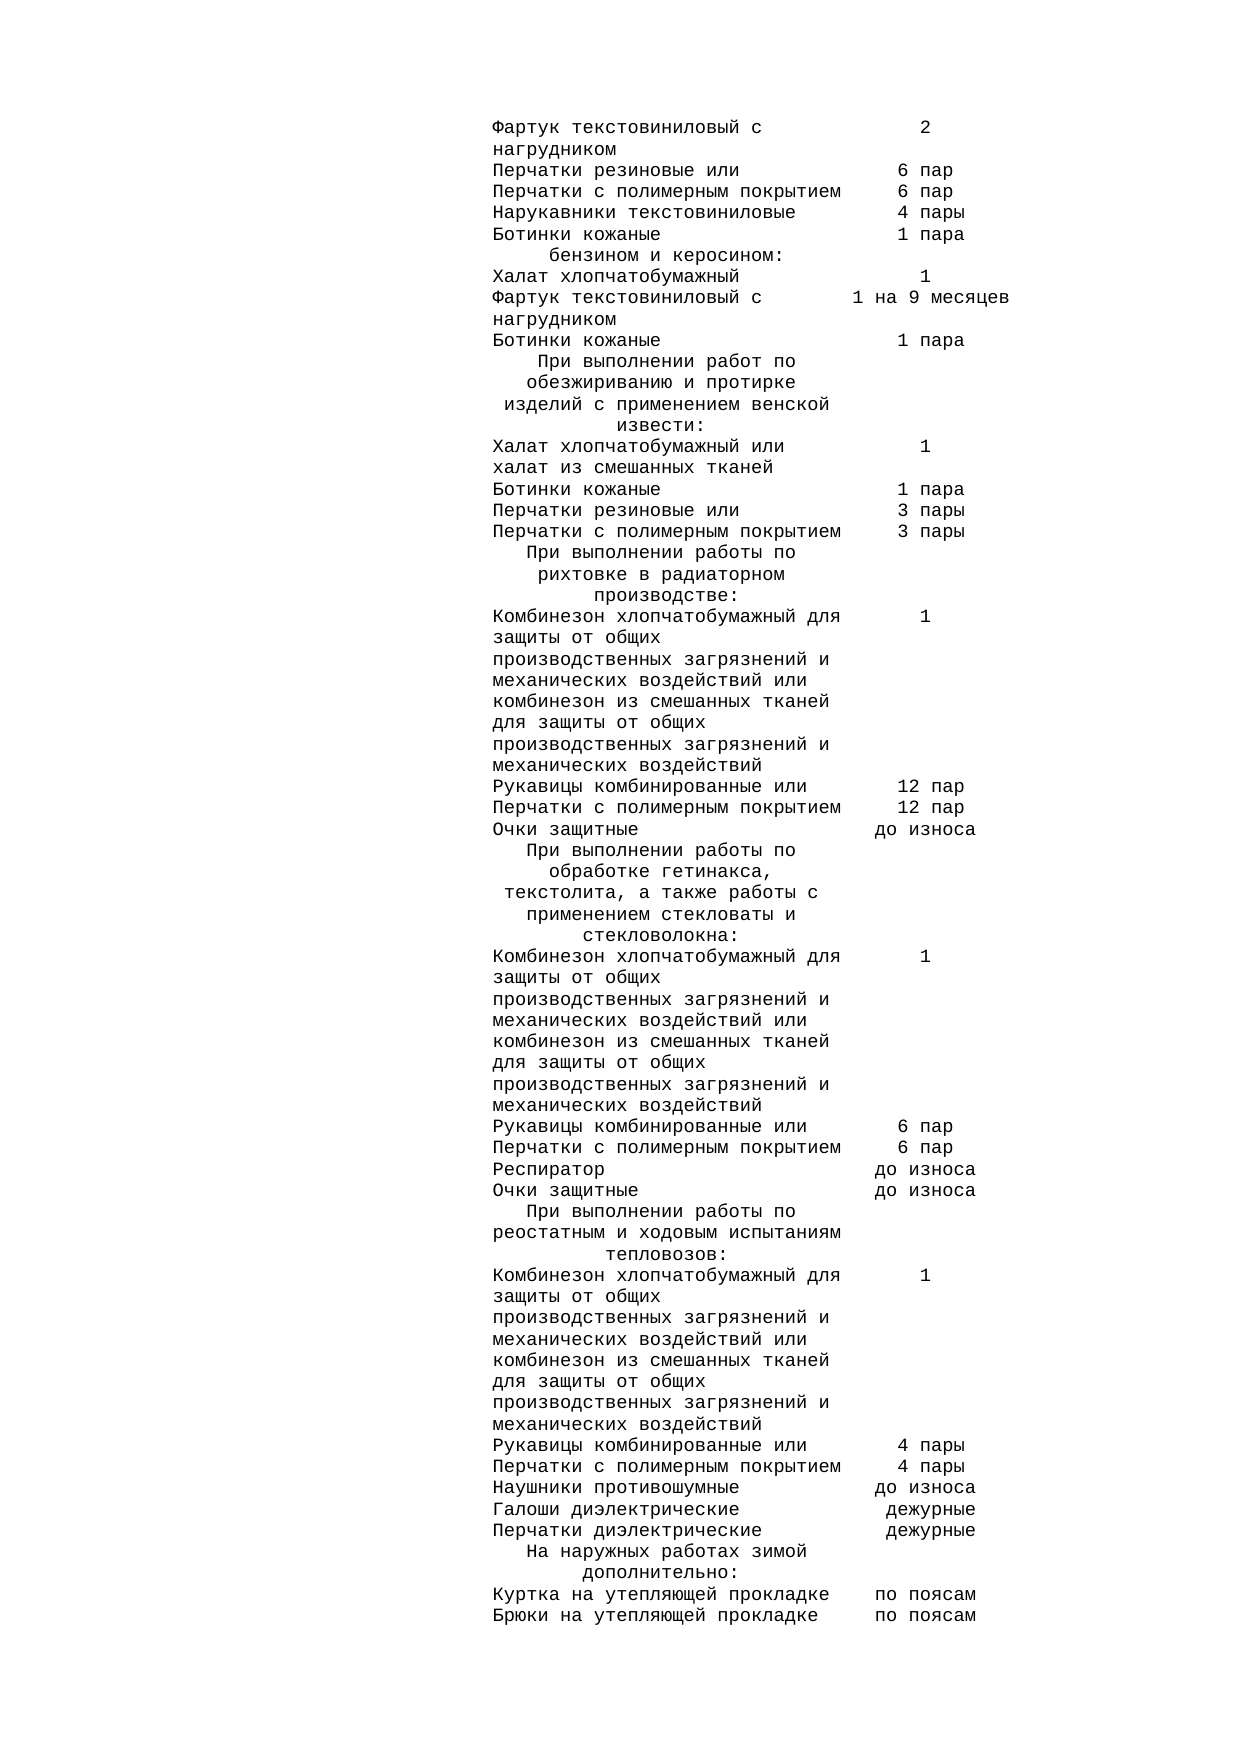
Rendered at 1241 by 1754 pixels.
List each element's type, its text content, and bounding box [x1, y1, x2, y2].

text Брюки на утепляющей прокладке по поясам [177, 1606, 1152, 1627]
text для защиты от общих [177, 1053, 1152, 1074]
text Ботинки кожаные 1 пара [177, 331, 1152, 352]
text При выполнении работ по [177, 352, 1152, 373]
text Очки защитные до износа [177, 1181, 1152, 1202]
text для защиты от общих [177, 1372, 1152, 1393]
text применением стекловаты и [177, 904, 1152, 926]
text Наушники противошумные до износа [177, 1478, 1152, 1499]
text Халат хлопчатобумажный или 1 [177, 437, 1152, 458]
text Перчатки с полимерным покрытием 3 пары [177, 522, 1152, 543]
text обработке гетинакса, [177, 862, 1152, 883]
text комбинезон из смешанных тканей [177, 1351, 1152, 1372]
text Куртка на утепляющей прокладке по поясам [177, 1584, 1152, 1606]
text защиты от общих [177, 628, 1152, 649]
text Комбинезон хлопчатобумажный для 1 [177, 1266, 1152, 1287]
text бензином и керосином: [177, 246, 1152, 267]
text Перчатки диэлектрические дежурные [177, 1521, 1152, 1542]
text дополнительно: [177, 1563, 1152, 1584]
text производственных загрязнений и [177, 989, 1152, 1011]
text Ботинки кожаные 1 пара [177, 224, 1152, 246]
text нагрудником [177, 139, 1152, 161]
text производственных загрязнений и [177, 734, 1152, 756]
text Очки защитные до износа [177, 819, 1152, 841]
text Перчатки с полимерным покрытием 6 пар [177, 182, 1152, 203]
text халат из смешанных тканей [177, 458, 1152, 479]
text защиты от общих [177, 1287, 1152, 1308]
text Фартук текстовиниловый с 2 [177, 118, 1152, 139]
text механических воздействий [177, 1096, 1152, 1117]
text Перчатки с полимерным покрытием 6 пар [177, 1138, 1152, 1159]
text Комбинезон хлопчатобумажный для 1 [177, 607, 1152, 628]
text механических воздействий или [177, 671, 1152, 692]
text защиты от общих [177, 968, 1152, 989]
text производственных загрязнений и [177, 1308, 1152, 1329]
text обезжириванию и протирке [177, 373, 1152, 394]
text изделий с применением венской [177, 394, 1152, 416]
text тепловозов: [177, 1244, 1152, 1266]
text Рукавицы комбинированные или 4 пары [177, 1436, 1152, 1457]
text Перчатки резиновые или 3 пары [177, 501, 1152, 522]
text производственных загрязнений и [177, 649, 1152, 671]
text Респиратор до износа [177, 1159, 1152, 1181]
text Рукавицы комбинированные или 6 пар [177, 1117, 1152, 1138]
text На наружных работах зимой [177, 1542, 1152, 1563]
text Рукавицы комбинированные или 12 пар [177, 777, 1152, 798]
text производстве: [177, 586, 1152, 607]
text Халат хлопчатобумажный 1 [177, 267, 1152, 288]
text стекловолокна: [177, 926, 1152, 947]
text комбинезон из смешанных тканей [177, 692, 1152, 713]
text Комбинезон хлопчатобумажный для 1 [177, 947, 1152, 968]
text Фартук текстовиниловый с 1 на 9 месяцев [177, 288, 1152, 309]
text При выполнении работы по [177, 841, 1152, 862]
text Галоши диэлектрические дежурные [177, 1499, 1152, 1521]
text извести: [177, 416, 1152, 437]
text Нарукавники текстовиниловые 4 пары [177, 203, 1152, 224]
text Ботинки кожаные 1 пара [177, 479, 1152, 501]
text для защиты от общих [177, 713, 1152, 734]
text нагрудником [177, 309, 1152, 331]
text механических воздействий или [177, 1011, 1152, 1032]
text Перчатки резиновые или 6 пар [177, 161, 1152, 182]
text Перчатки с полимерным покрытием 12 пар [177, 798, 1152, 819]
text При выполнении работы по [177, 543, 1152, 564]
text реостатным и ходовым испытаниям [177, 1223, 1152, 1244]
text рихтовке в радиаторном [177, 564, 1152, 586]
text Перчатки с полимерным покрытием 4 пары [177, 1457, 1152, 1478]
text механических воздействий [177, 756, 1152, 777]
text текстолита, а также работы с [177, 883, 1152, 904]
text производственных загрязнений и [177, 1393, 1152, 1414]
text комбинезон из смешанных тканей [177, 1032, 1152, 1053]
text При выполнении работы по [177, 1202, 1152, 1223]
text механических воздействий [177, 1414, 1152, 1436]
text механических воздействий или [177, 1329, 1152, 1351]
text производственных загрязнений и [177, 1074, 1152, 1096]
